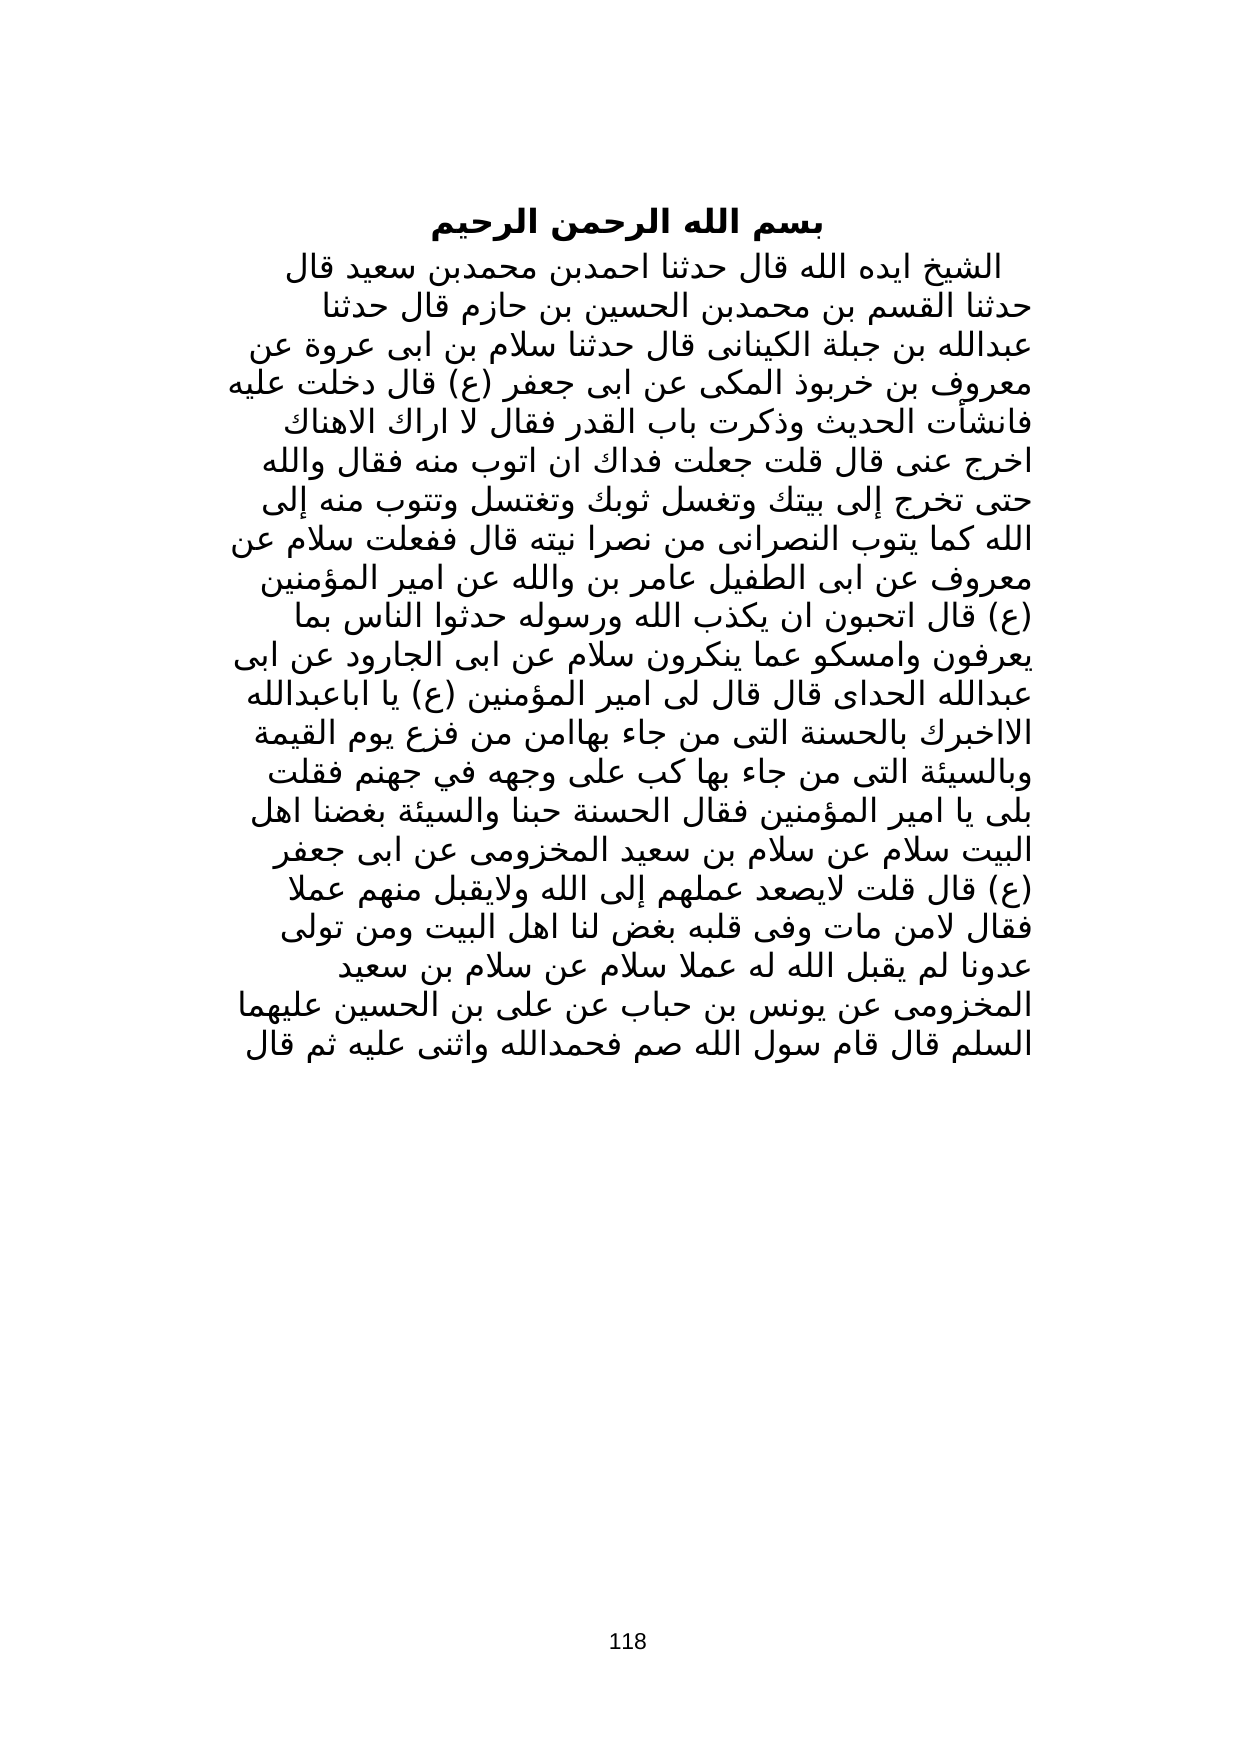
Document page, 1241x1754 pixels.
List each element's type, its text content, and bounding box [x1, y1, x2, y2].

text بسم الله الرحمن الرحيم [222, 202, 1033, 241]
text الشيخ ايده الله قال حدثنا احمدبن محمدبن سعيد قال حدثنا القسم بن محمدبن الحسين بن حازم قال حدثنا عبدالله بن جبلة الكينانى قال حدثنا سلام بن ابى عروة عن معروف بن خربوذ المكى عن ابى جعفر (ع) قال دخلت عليه فانشأت الحديث وذكرت باب القدر فقال لا اراك الاهناك اخرج عنى قال قلت جعلت فداك ان اتوب منه فقال والله حتى تخرج إلى بيتك وتغسل ثوبك وتغتسل وتتوب منه إلى الله كما يتوب النصرانى من نصرا نيته قال ففعلت سلام عن معروف عن ابى الطفيل عامر بن والله عن امير المؤمنين (ع) قال اتحبون ان يكذب الله ورسوله حدثوا الناس بما يعرفون وامسكو عما ينكرون سلام عن ابى الجارود عن ابى عبدالله الحداى قال قال لى امير المؤمنين (ع) يا اباعبدالله الااخبرك بالحسنة التى من جاء بهاامن من فزع يوم القيمة وبالسيئة التى من جاء بها كب على وجهه في جهنم فقلت بلى يا امير المؤمنين فقال الحسنة حبنا والسيئة بغضنا اهل البيت سلام عن سلام بن سعيد المخزومى عن ابى جعفر (ع) قال قلت لايصعد عملهم إلى الله ولايقبل منهم عملا فقال لامن مات وفى قلبه بغض لنا اهل البيت ومن تولى عدونا لم يقبل الله له عملا سلام عن سلام بن سعيد المخزومى عن يونس بن حباب عن على بن الحسين عليهما السلم قال قام سول الله صم فحمدالله واثنى عليه ثم قال [222, 247, 1033, 1063]
